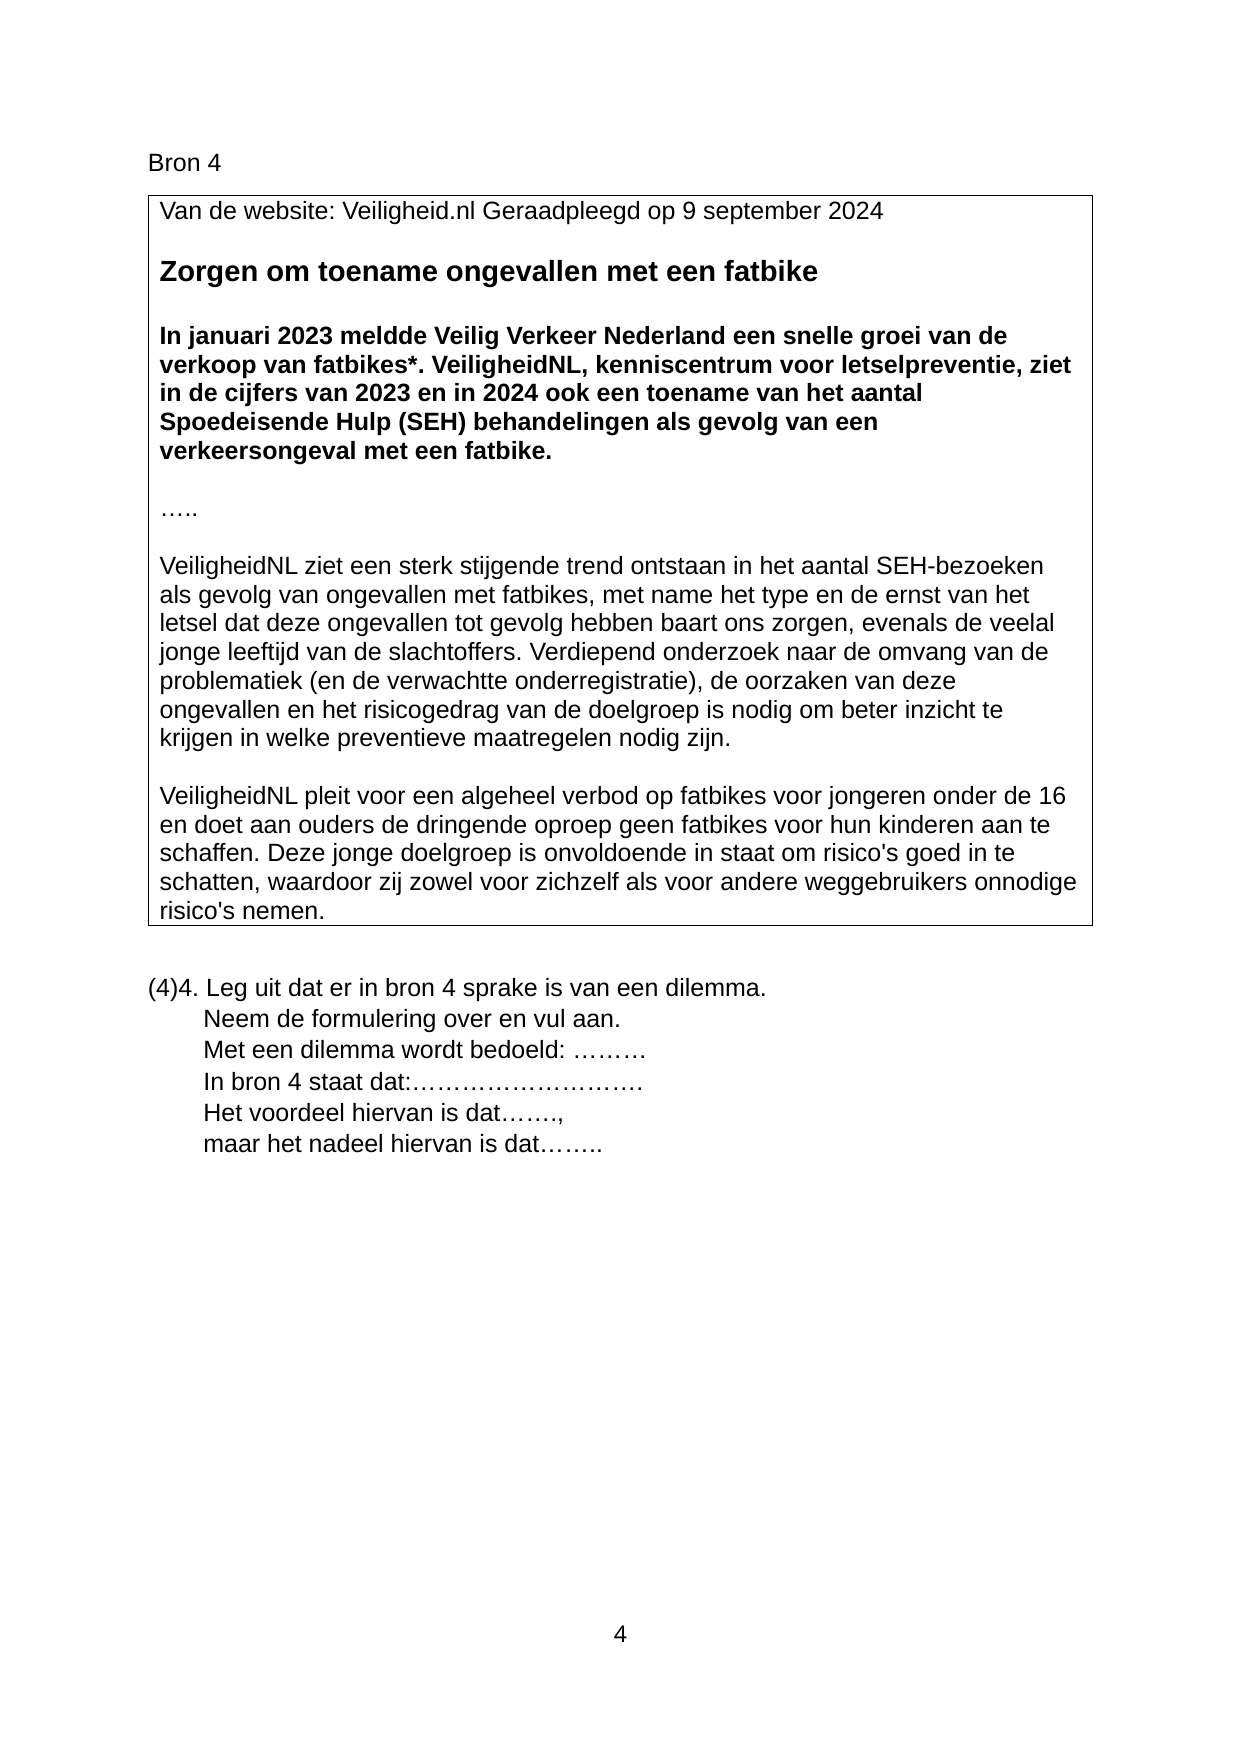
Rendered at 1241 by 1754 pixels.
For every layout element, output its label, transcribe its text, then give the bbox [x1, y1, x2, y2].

text Bron 4 [148, 148, 1093, 176]
text (4)4. Leg uit dat er in bron 4 sprake is van een dilemma. Neem de formulering over en vul aan. Met een dilemma wordt bedoeld: ……… In bron 4 staat dat:………………………. Het voordeel hiervan is dat……., maar het nadeel hiervan is dat…….. [148, 973, 1093, 1191]
table_header Van de website: Veiligheid.nl Geraadpleegd op 9 september 2024 Zorgen om toename ongevallen met een fatbike In januari 2023 meldde Veilig Verkeer Nederland een snelle groei van de verkoop van fatbikes*. VeiligheidNL, kenniscentrum voor letselpreventie, ziet in de cijfers van 2023 en in 2024 ook een toename van het aantal Spoedeisende Hulp (SEH) behandelingen als gevolg van een verkeersongeval met een fatbike. ….. VeiligheidNL ziet een sterk stijgende trend ontstaan in het aantal SEH-bezoeken als gevolg van ongevallen met fatbikes, met name het type en de ernst van het letsel dat deze ongevallen tot gevolg hebben baart ons zorgen, evenals de veelal jonge leeftijd van de slachtoffers. Verdiepend onderzoek naar de omvang van de problematiek (en de verwachtte onderregistratie), de oorzaken van deze ongevallen en het risicogedrag van de doelgroep is nodig om beter inzicht te krijgen in welke preventieve maatregelen nodig zijn. VeiligheidNL pleit voor een algeheel verbod op fatbikes voor jongeren onder de 16 en doet aan ouders de dringende oproep geen fatbikes voor hun kinderen aan te schaffen. Deze jonge doelgroep is onvoldoende in staat om risico's goed in te schatten, waardoor zij zowel voor zichzelf als voor andere weggebruikers onnodige risico's nemen. [149, 196, 1092, 925]
